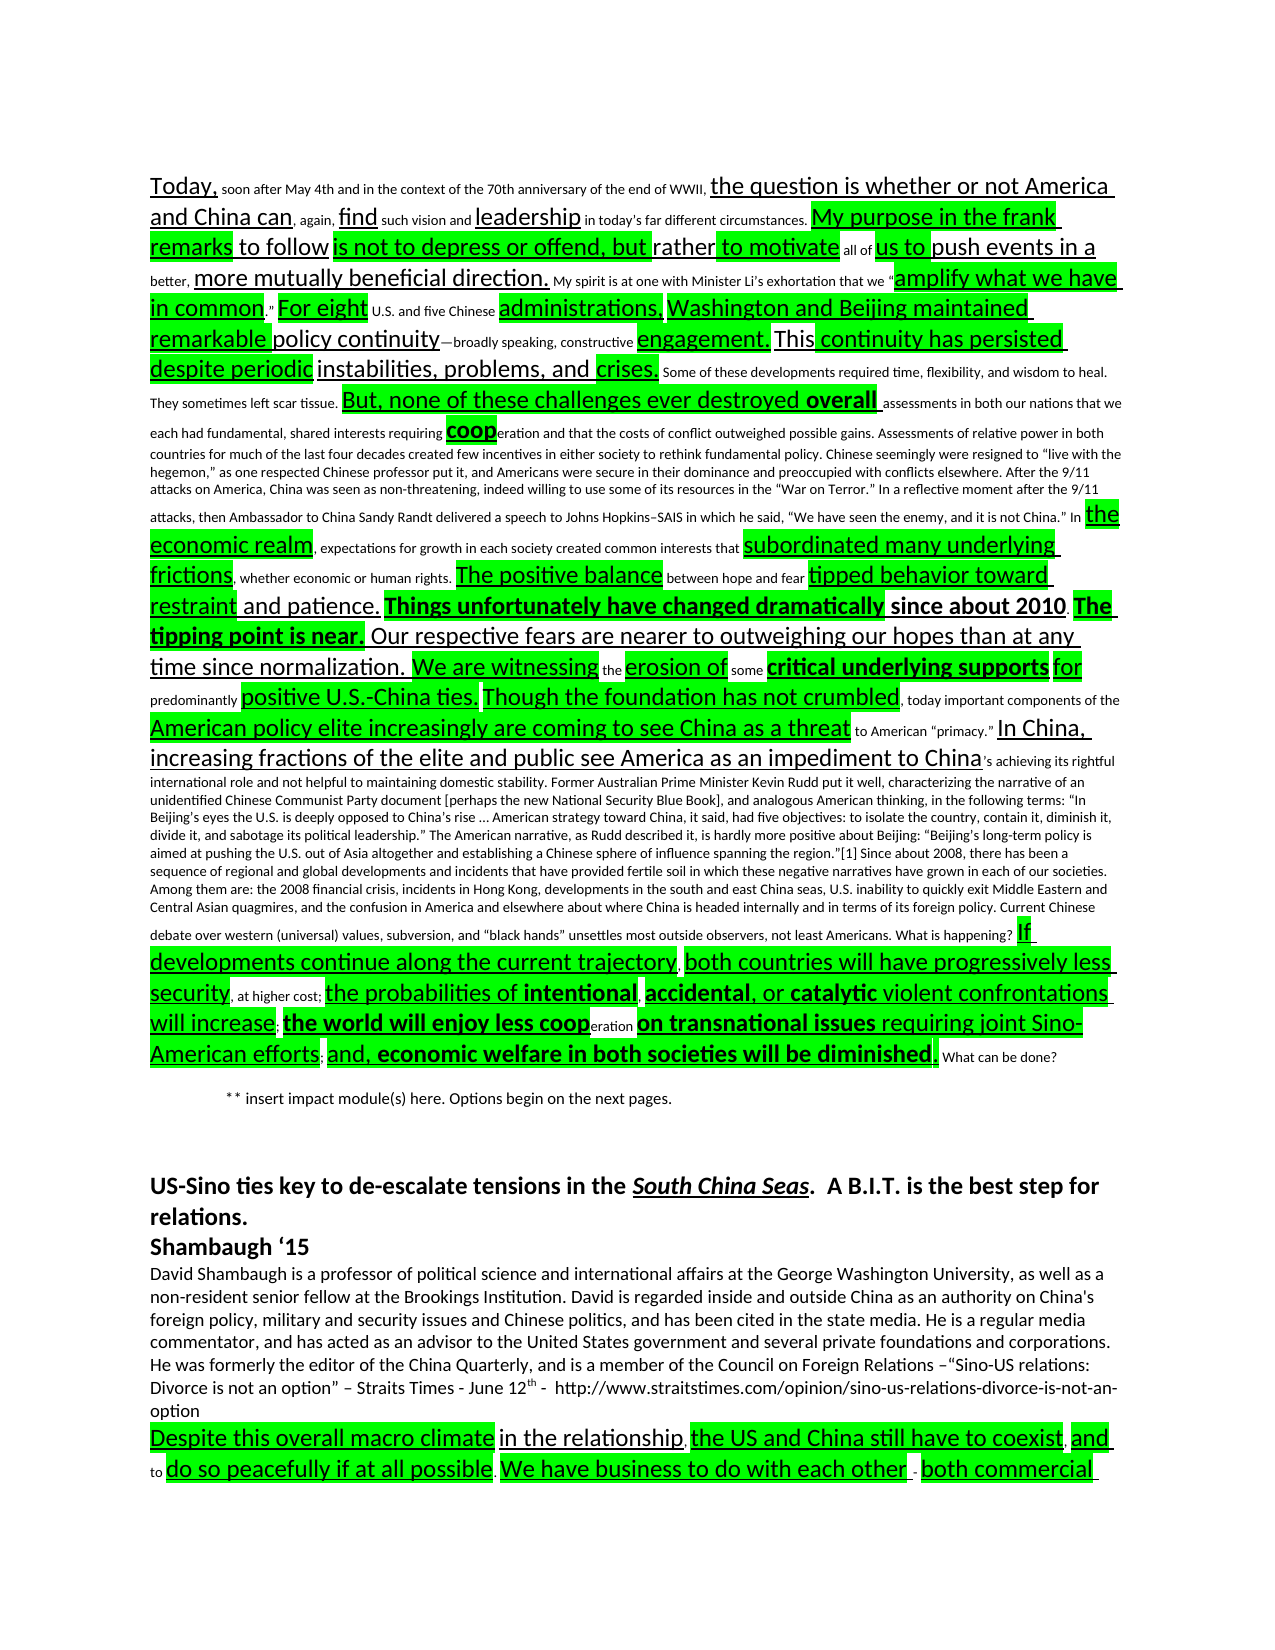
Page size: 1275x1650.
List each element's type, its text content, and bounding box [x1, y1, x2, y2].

subtitle US-Sino ties key to de-escalate tensions in the South China Seas. A B.I.T. is the best step for relations. [150, 1170, 1125, 1231]
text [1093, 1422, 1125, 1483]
text ** insert impact module(s) here. Options begin on the next pages. [150, 1088, 1125, 1109]
text David Shambaugh is a professor of political science and international affairs at the George Washington University, as well as a non-resident senior fellow at the Brookings Institution. David is regarded inside and outside China as an authority on China's foreign policy, military and security issues and Chinese politics, and has been cited in the state media. He is a regular media commentator, and has acted as an advisor to the United States government and several private foundations and corporations. He was formerly the editor of the China Quarterly, and is a member of the Council on Foreign Relations –“Sino-US relations: Divorce is not an option” – Straits Times - June 12th - http://www.straitstimes.com/opinion/sino-us-relations-divorce-is-not-an-option [150, 1262, 1125, 1422]
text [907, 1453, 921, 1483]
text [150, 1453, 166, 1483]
text Shambaugh ‘15 [150, 1231, 1125, 1262]
text Today, soon after May 4th and in the context of the 70th anniversary of the end of WWII, the question is whether or not America and China can, again, find such vision and leadership in today’s far different circumstances. My purpose in the frank remarks to follow is not to depress or offend, but rather to motivate all of us to push events in a better, more mutually beneficial direction. My spirit is at one with Minister Li’s exhortation that we “amplify what we have in common.” For eight U.S. and five Chinese administrations, Washington and Beijing maintained remarkable policy continuity—broadly speaking, constructive engagement. This continuity has persisted despite periodic instabilities, problems, and crises. Some of these developments required time, flexibility, and wisdom to heal. They sometimes left scar tissue. But, none of these challenges ever destroyed overall assessments in both our nations that we each had fundamental, shared interests requiring cooperation and that the costs of conflict outweighed possible gains. Assessments of relative power in both countries for much of the last four decades created few incentives in either society to rethink fundamental policy. Chinese seemingly were resigned to “live with the hegemon,” as one respected Chinese professor put it, and Americans were secure in their dominance and preoccupied with conflicts elsewhere. After the 9/11 attacks on America, China was seen as non-threatening, indeed willing to use some of its resources in the “War on Terror.” In a reflective moment after the 9/11 attacks, then Ambassador to China Sandy Randt delivered a speech to Johns Hopkins–SAIS in which he said, “We have seen the enemy, and it is not China.” In the economic realm, expectations for growth in each society created common interests that subordinated many underlying frictions, whether economic or human rights. The positive balance between hope and fear tipped behavior toward restraint and patience. Things unfortunately have changed dramatically since about 2010. The tipping point is near. Our respective fears are nearer to outweighing our hopes than at any time since normalization. We are witnessing the erosion of some critical underlying supports for predominantly positive U.S.-China ties. Though the foundation has not crumbled, today important components of the American policy elite increasingly are coming to see China as a threat to American “primacy.” In China, increasing fractions of the elite and public see America as an impediment to China’s achieving its rightful international role and not helpful to maintaining domestic stability. Former Australian Prime Minister Kevin Rudd put it well, characterizing the narrative of an unidentified Chinese Communist Party document [perhaps the new National Security Blue Book], and analogous American thinking, in the following terms: “In Beijing’s eyes the U.S. is deeply opposed to China’s rise … American strategy toward China, it said, had five objectives: to isolate the country, contain it, diminish it, divide it, and sabotage its political leadership.” The American narrative, as Rudd described it, is hardly more positive about Beijing: “Beijing’s long-term policy is aimed at pushing the U.S. out of Asia altogether and establishing a Chinese sphere of influence spanning the region.”[1] Since about 2008, there has been a sequence of regional and global developments and incidents that have provided fertile soil in which these negative narratives have grown in each of our societies. Among them are: the 2008 financial crisis, incidents in Hong Kong, developments in the south and east China seas, U.S. inability to quickly exit Middle Eastern and Central Asian quagmires, and the confusion in America and elsewhere about where China is headed internally and in terms of its foreign policy. Current Chinese debate over western (universal) values, subversion, and “black hands” unsettles most outside observers, not least Americans. What is happening? If developments continue along the current trajectory, both countries will have progressively less security, at higher cost; the probabilities of intentional, accidental, or catalytic violent confrontations will increase; the world will enjoy less cooperation on transnational issues requiring joint Sino-American efforts; and, economic welfare in both societies will be diminished. What can be done? [150, 170, 1125, 1068]
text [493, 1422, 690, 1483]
